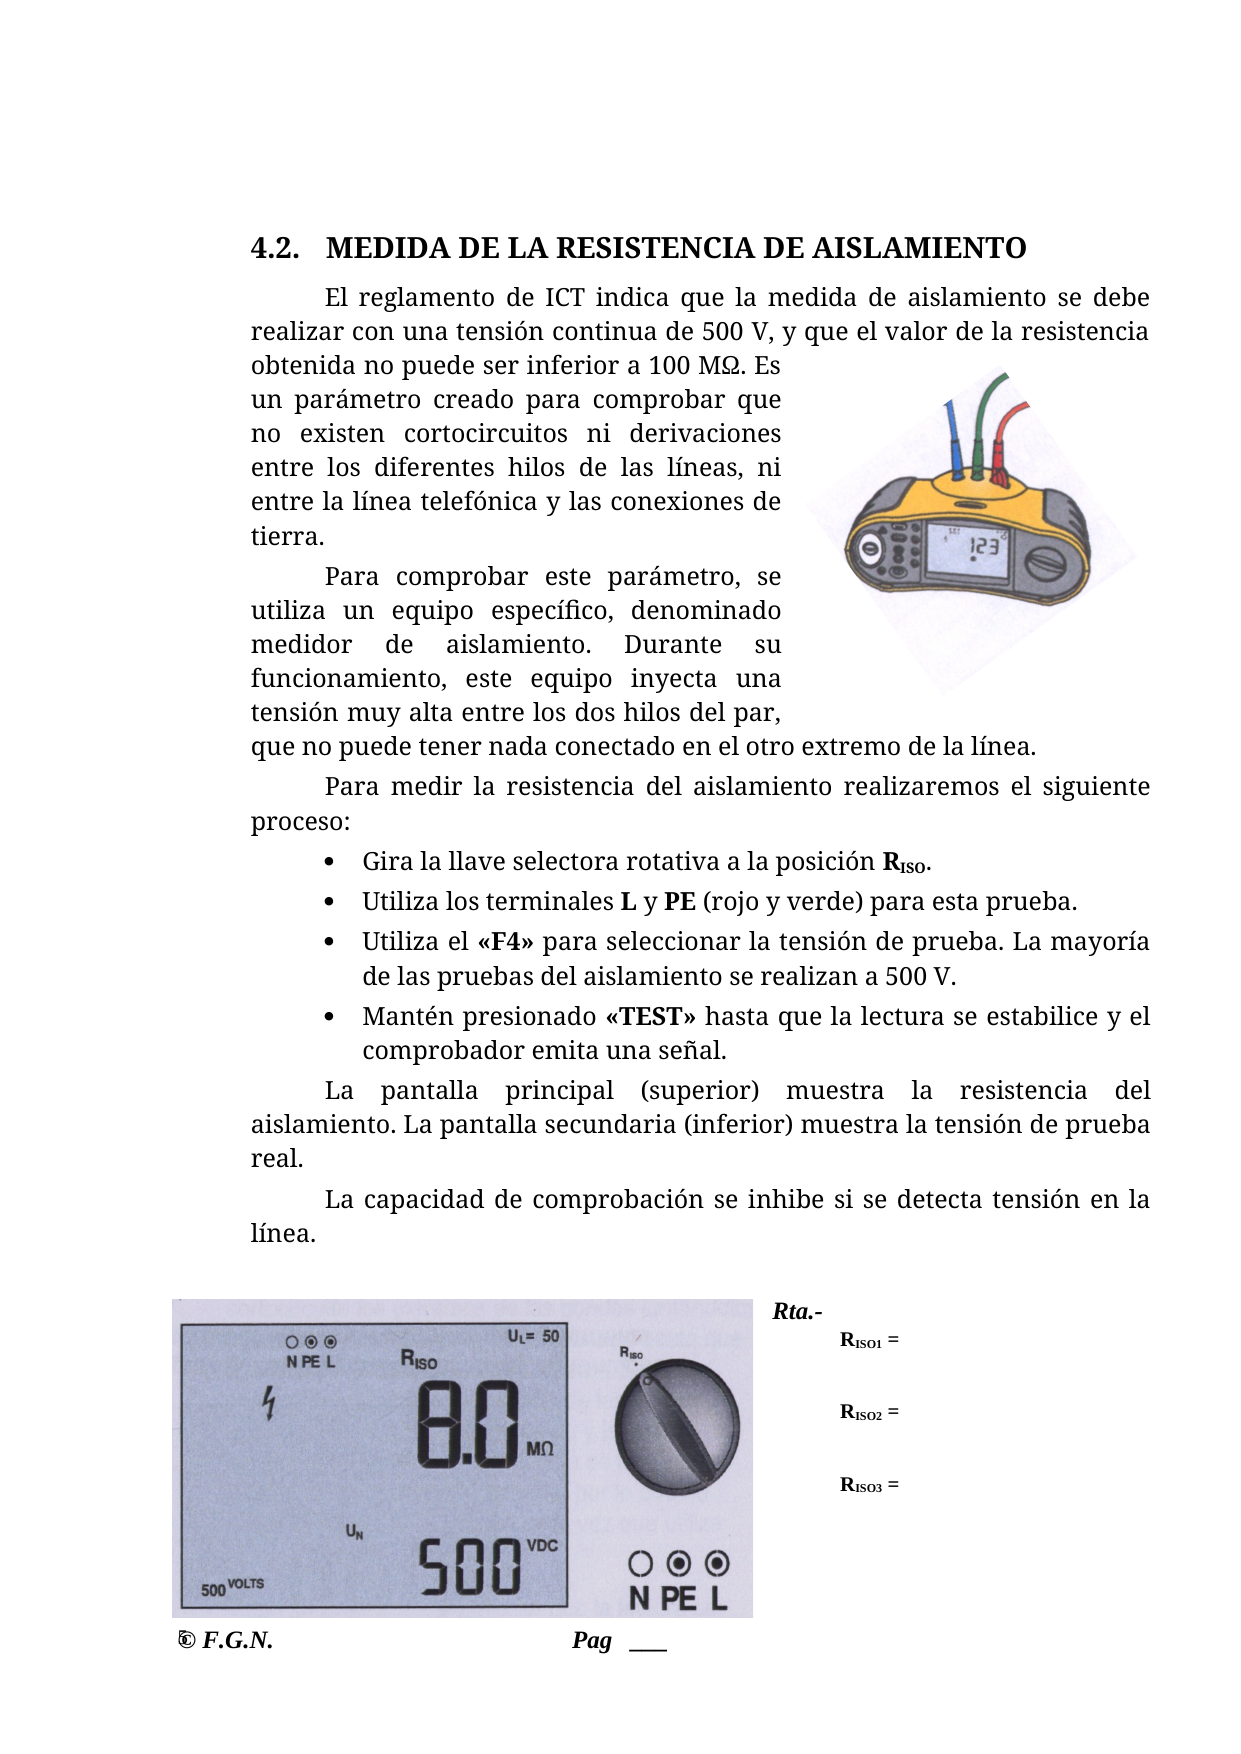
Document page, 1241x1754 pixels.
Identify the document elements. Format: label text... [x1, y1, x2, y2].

list Utiliza el «F4» para seleccionar la tensión de prueba. La mayoría de las pruebas del aislamiento se realizan a 500 V. [324, 924, 1152, 992]
picture [172, 1299, 754, 1618]
text Para medir la resistencia del aislamiento realizaremos el siguiente proceso: [251, 769, 1152, 837]
list Mantén presionado «TEST» hasta que la lectura se estabilice y el comprobador emita una señal. [324, 998, 1152, 1067]
list MEDIDA DE AISLAMIENTO [251, 227, 1152, 267]
text El reglamento de ICT indica que la medida de aislamiento se debe realizar con una tensión continua de 500 V, y que el valor de la resistencia obtenida no puede ser inferior a 100 MΩ. Es un parámetro creado para comprobar que no existen cortocircuitos ni derivaciones entre los diferentes hilos de las líneas, ni entre la línea telefónica y las conexiones de tierra. [251, 280, 1152, 552]
text Para comprobar este parámetro, se utiliza un equipo específico, denominado medidor de aislamiento. Durante su funcionamiento, este equipo inyecta una tensión muy alta entre los dos hilos del par, que no puede tener nada conectado en el otro extremo de la línea. [251, 558, 1152, 763]
list Gira la llave selectora rotativa a [324, 843, 1152, 877]
text La pantalla principal (superior) muestra la resistencia del aislamiento. La pantalla secundaria (inferior) muestra la tensión de prueba real. [251, 1073, 1152, 1175]
picture [840, 552, 1137, 558]
text Rta.- [177, 1296, 1152, 1325]
text La capacidad de comprobación se inhibe si se detecta tensión en la línea. [251, 1181, 1152, 1249]
list Utiliza los terminales L y PE (rojo y verde) para esta prueba. [324, 884, 1152, 918]
